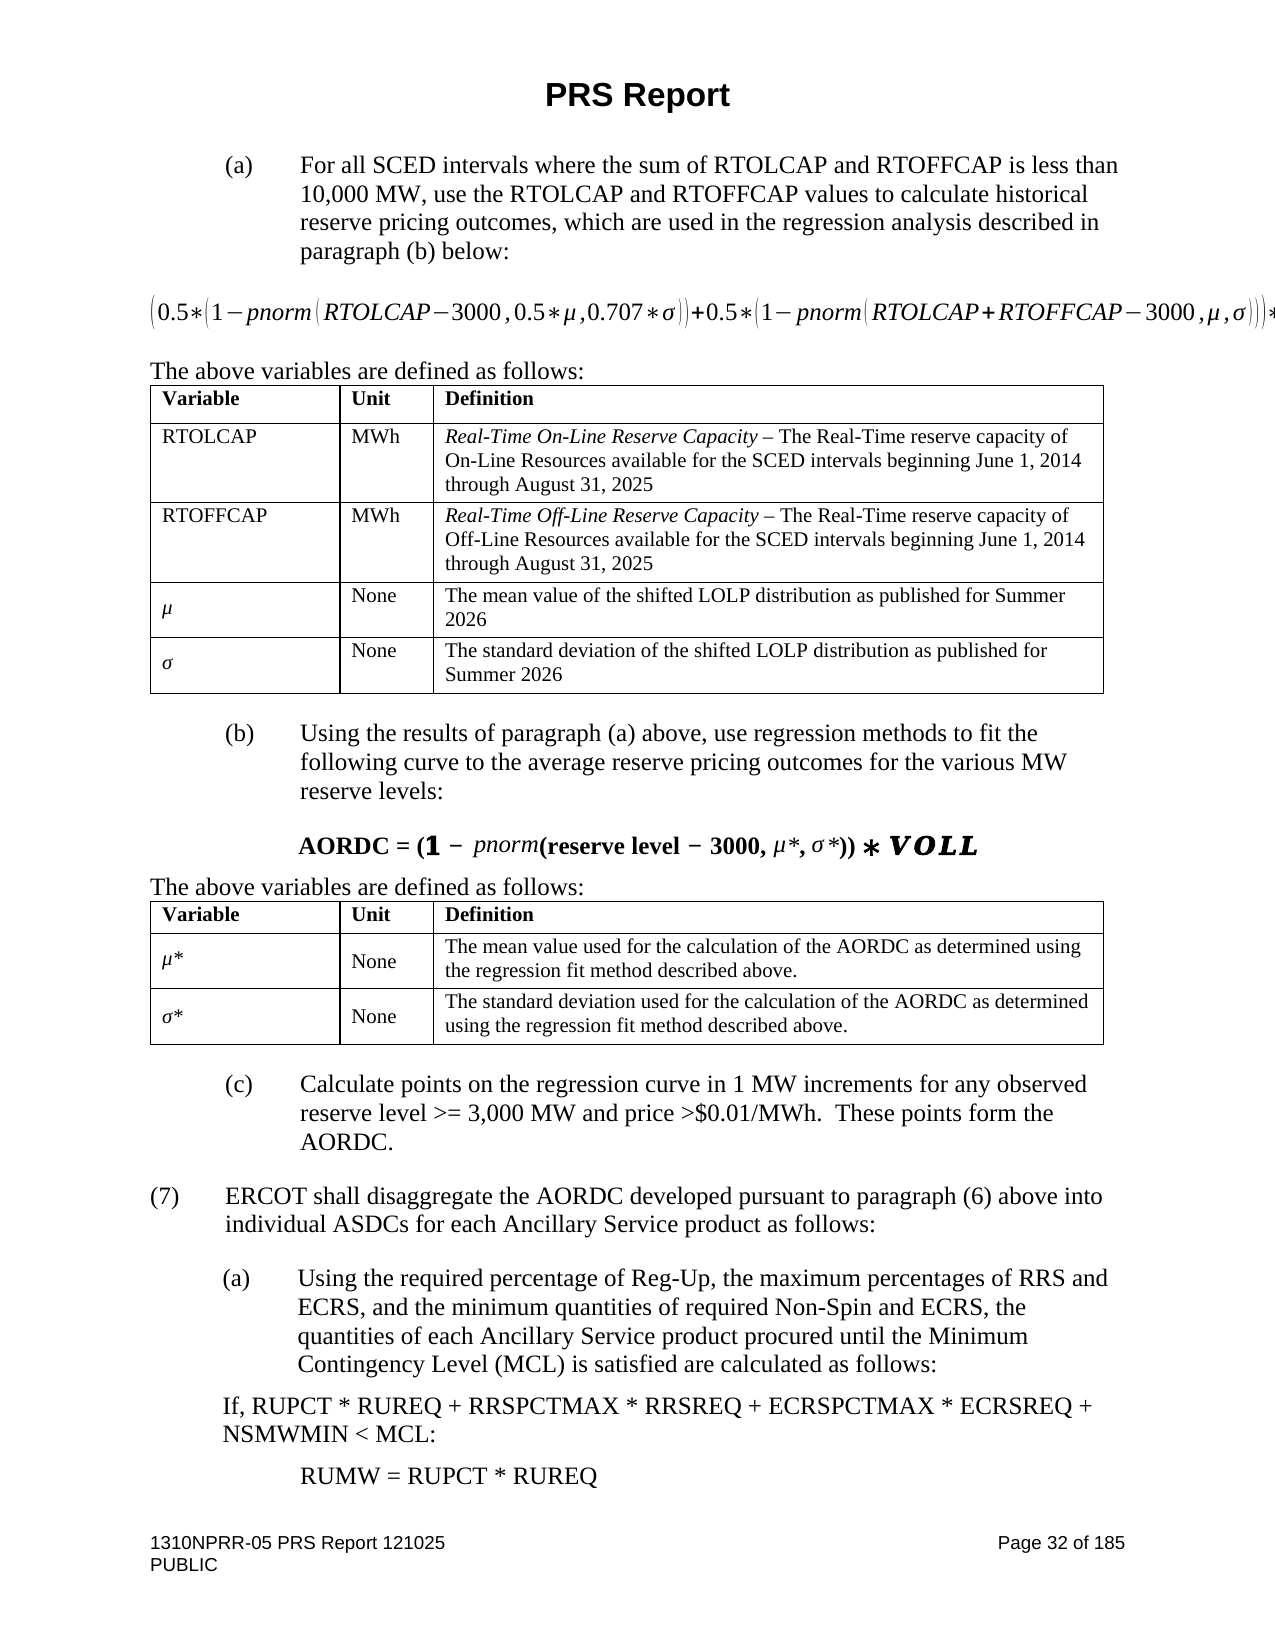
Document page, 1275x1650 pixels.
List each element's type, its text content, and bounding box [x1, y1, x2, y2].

text (a) For all SCED intervals where the sum of RTOLCAP and RTOFFCAP is less than 10,000 MW, use the RTOLCAP and RTOFFCAP values to calculate historical reserve pricing outcomes, which are used in the regression analysis described in paragraph (b) below: [225, 150, 1125, 265]
text RUMW = RUPCT * RUREQ [232, 1461, 1125, 1489]
table_cell MWh [341, 424, 433, 502]
text (7) ERCOT shall disaggregate the AORDC developed pursuant to paragraph (6) above into individual ASDCs for each Ancillary Service product as follows: [150, 1181, 1125, 1238]
text (a) Using the required percentage of Reg-Up, the maximum percentages of RRS and ECRS, and the minimum quantities of required Non-Spin and ECRS, the quantities of each Ancillary Service product procured until the Minimum Contingency Level (MCL) is satisfied are calculated as follows: [222, 1263, 1125, 1378]
table_cell μ [151, 583, 339, 637]
text The above variables are defined as follows: [150, 872, 1125, 901]
table_header Variable [151, 902, 339, 933]
text If, RUPCT * RUREQ + RRSPCTMAX * RRSREQ + ECRSPCTMAX * ECRSREQ + NSMWMIN < MCL: [222, 1391, 1125, 1448]
table_cell RTOLCAP [151, 424, 339, 502]
text (c) Calculate points on the regression curve in 1 MW increments for any observed reserve level >= 3,000 MW and price >$0.01/MWh. These points form the AORDC. [225, 1069, 1125, 1156]
table_cell The standard deviation of the shifted LOLP distribution as published for Summer 2026 [434, 638, 1103, 692]
table_header Unit [341, 902, 433, 933]
table_cell None [341, 638, 433, 692]
table_cell μ* [151, 934, 339, 988]
table_cell None [341, 989, 433, 1043]
table_cell The mean value used for the calculation of the AORDC as determined using the regression fit method described above. [434, 934, 1103, 988]
table_header Unit [341, 386, 433, 423]
table_header Definition [434, 902, 1103, 933]
table_cell The mean value of the shifted LOLP distribution as published for Summer 2026 [434, 583, 1103, 637]
table_cell None [341, 583, 433, 637]
text (b) Using the results of paragraph (a) above, use regression methods to fit the following curve to the average reserve pricing outcomes for the various MW reserve levels: [225, 718, 1125, 805]
table_cell None [341, 934, 433, 988]
text AORDC = (𝟏 − (reserve level − 3000, *, *)) ∗ 𝑽𝑶𝑳𝑳 [298, 830, 1125, 860]
table_header Variable [151, 386, 339, 423]
text The above variables are defined as follows: [150, 356, 1125, 385]
table_cell RTOFFCAP [151, 503, 339, 582]
table_cell Real-Time On-Line Reserve Capacity – The Real-Time reserve capacity of On-Line Resources available for the SCED intervals beginning June 1, 2014 through August 31, 2025 [434, 424, 1103, 502]
table_cell σ [151, 638, 339, 692]
table_cell The standard deviation used for the calculation of the AORDC as determined using the regression fit method described above. [434, 989, 1103, 1043]
table_cell σ* [151, 989, 339, 1043]
table_cell MWh [341, 503, 433, 582]
table_cell Real-Time Off-Line Reserve Capacity – The Real-Time reserve capacity of Off-Line Resources available for the SCED intervals beginning June 1, 2014 through August 31, 2025 [434, 503, 1103, 582]
table_header Definition [434, 386, 1103, 423]
